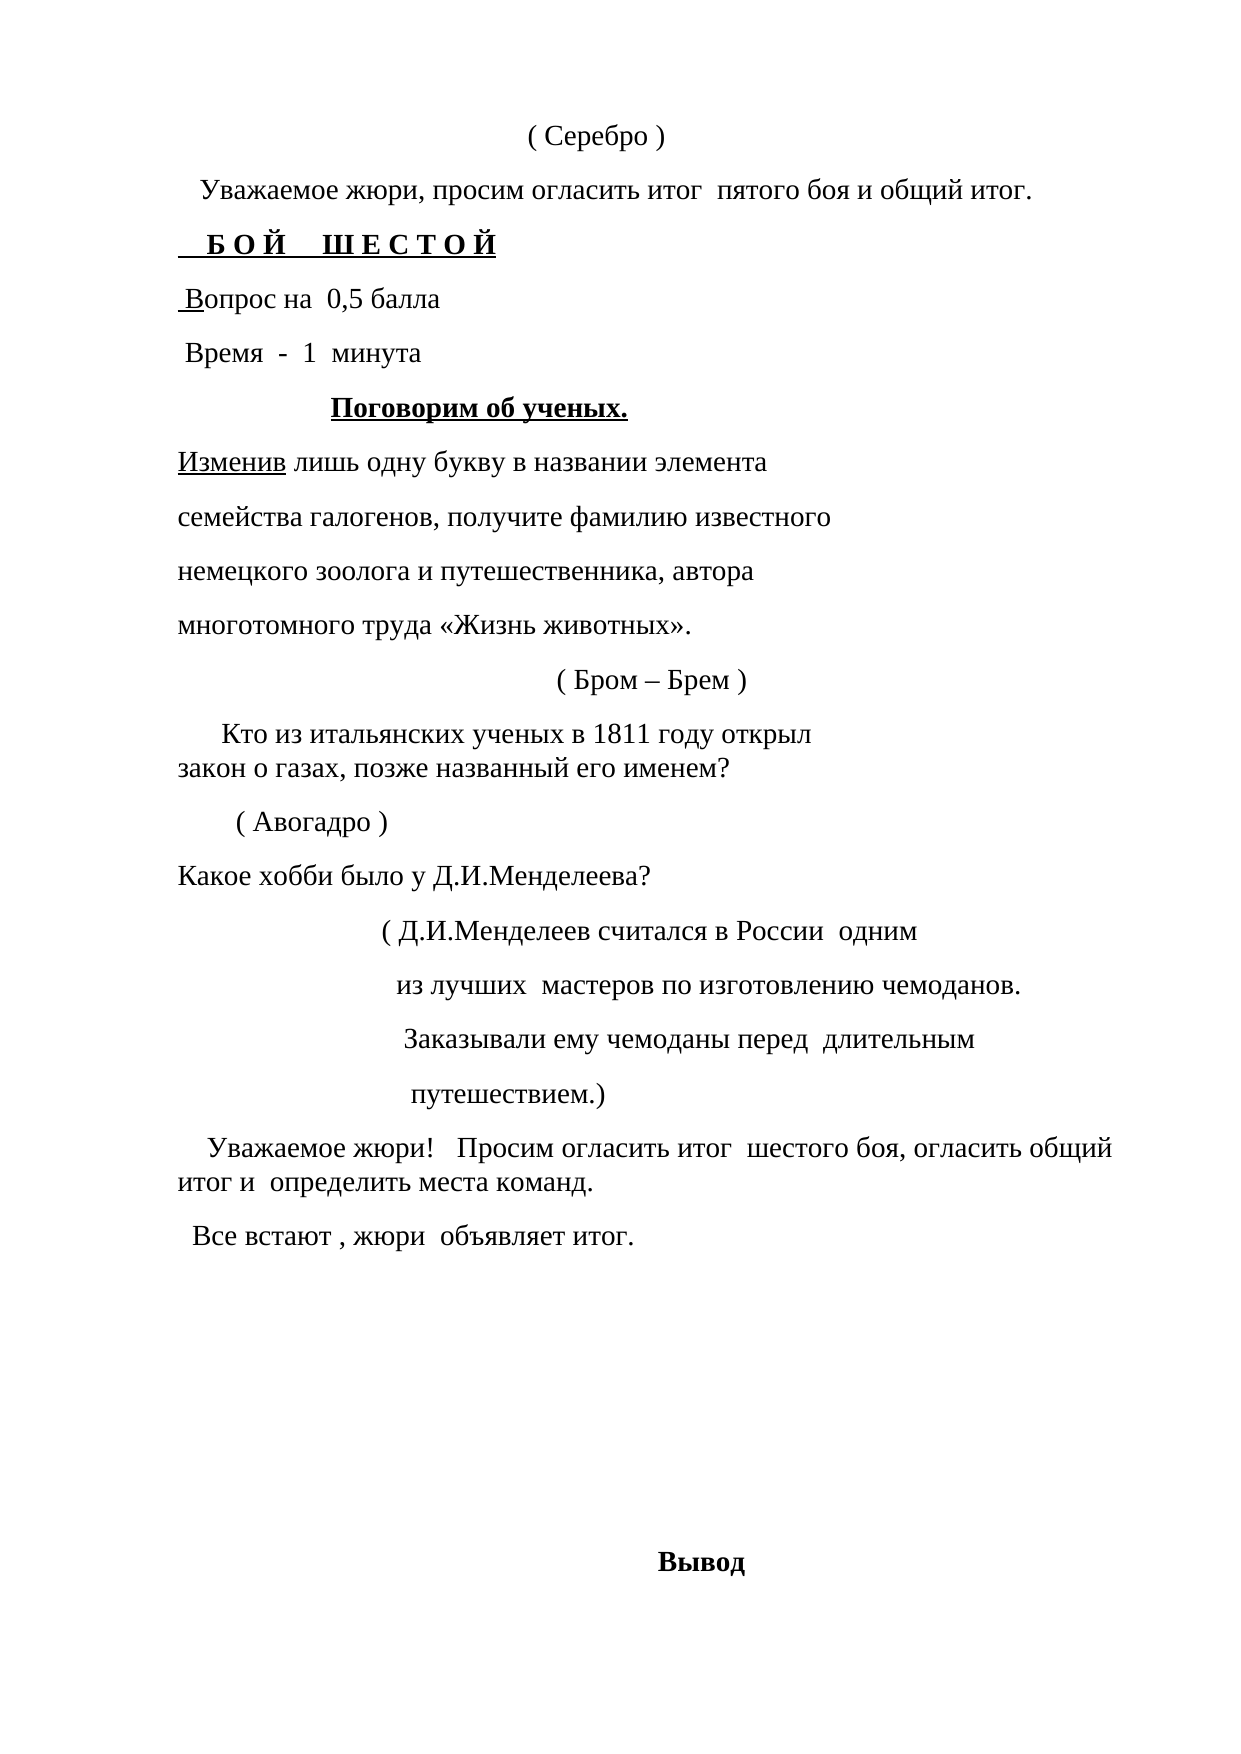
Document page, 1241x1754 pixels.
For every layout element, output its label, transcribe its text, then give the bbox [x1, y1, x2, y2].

text Уважаемое жюри! Просим огласить итог шестого боя, огласить общий итог и определить места команд. [177, 1130, 1152, 1197]
text ( Д.И.Менделеев считался в России одним [177, 913, 1152, 946]
text из лучших мастеров по изготовлению чемоданов. [177, 967, 1152, 1001]
text Поговорим об ученых. [177, 390, 1152, 423]
text многотомного труда «Жизнь животных». [177, 607, 1152, 641]
text ( Серебро ) [177, 118, 1152, 152]
text Какое хобби было у Д.И.Менделеева? [177, 858, 1152, 892]
text немецкого зоолога и путешественника, автора [177, 553, 1152, 587]
text Уважаемое жюри, просим огласить итог пятого боя и общий итог. [177, 172, 1152, 206]
text Вопрос на 0,5 балла [177, 281, 1152, 315]
text Вывод [177, 1544, 1152, 1578]
text Заказывали ему чемоданы перед длительным [177, 1022, 1152, 1055]
text Кто из итальянских ученых в 1811 году открыл закон о газах, позже названный его именем? [177, 716, 1152, 783]
text ( Авогадро ) [177, 804, 1152, 838]
text Все встают , жюри объявляет итог. [177, 1218, 1152, 1252]
text путешествием.) [177, 1076, 1152, 1109]
text Б О Й Ш Е С Т О Й [177, 227, 1152, 260]
text семейства галогенов, получите фамилию известного [177, 499, 1152, 532]
text Время - 1 минута [177, 336, 1152, 369]
text ( Бром – Брем ) [177, 662, 1152, 695]
text Изменив лишь одну букву в названии элемента [177, 444, 1152, 478]
